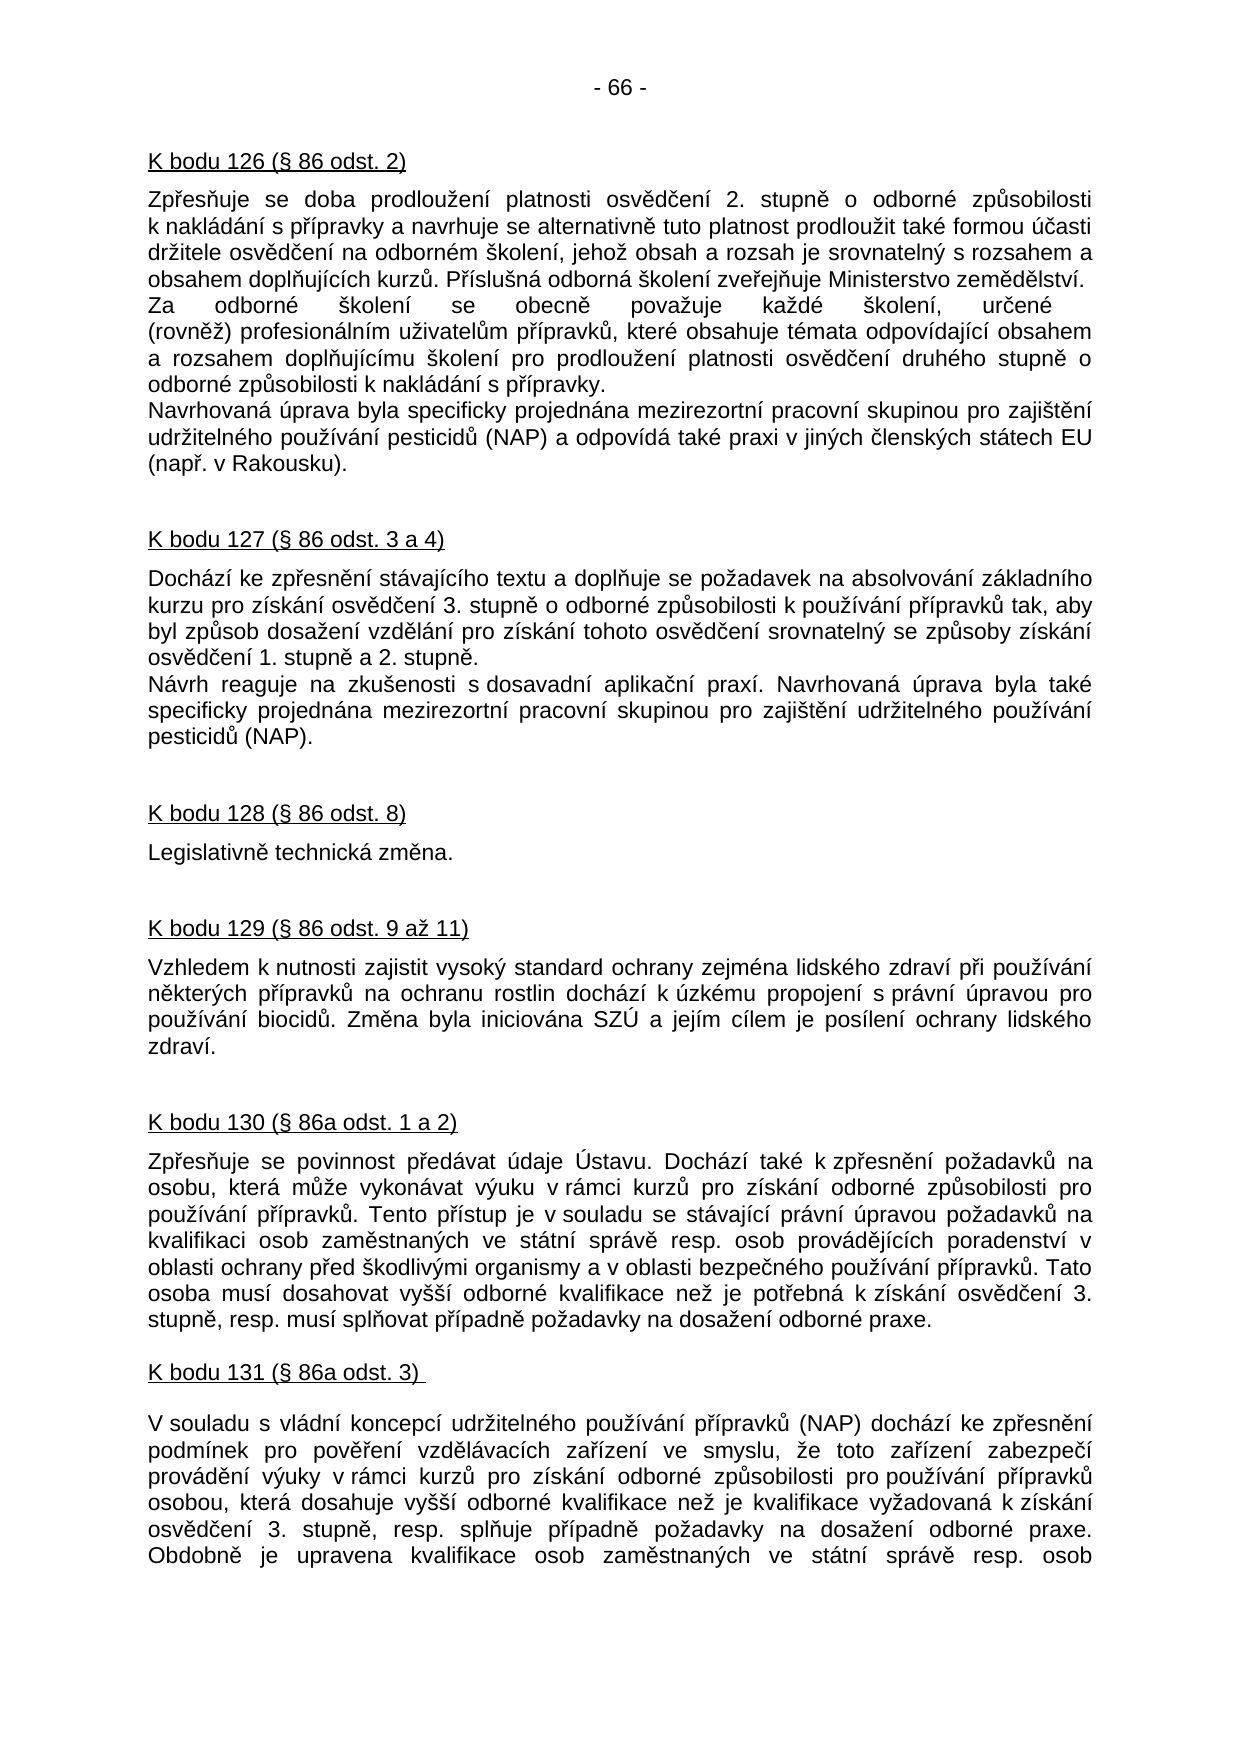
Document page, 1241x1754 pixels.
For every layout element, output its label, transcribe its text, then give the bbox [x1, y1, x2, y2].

text K bodu 131 (§ 86a odst. 3) [148, 1359, 1093, 1385]
list Zpřesňuje se doba prodloužení platnosti osvědčení 2. stupně o odborné způsobilosti k nakládání s přípravky a navrhuje se alternativně tuto platnost prodloužit také formou účasti držitele osvědčení na odborném školení, jehož obsah a rozsah je srovnatelný s rozsahem a obsahem doplňujících kurzů. Příslušná odborná školení zveřejňuje Ministerstvo zemědělství. [148, 186, 1093, 292]
list K bodu 128 (§ 86 odst. 8) [148, 800, 1093, 826]
list K bodu 127 (§ 86 odst. 3 a 4) [148, 526, 1093, 553]
list K bodu 130 (§ 86a odst. 1 a 2) [148, 1109, 1093, 1136]
text Vzhledem k nutnosti zajistit vysoký standard ochrany zejména lidského zdraví při používání některých přípravků na ochranu rostlin dochází k úzkému propojení s právní úpravou pro používání biocidů. Změna byla iniciována SZÚ a jejím cílem je posílení ochrany lidského zdraví. [148, 954, 1093, 1059]
list Za odborné školení se obecně považuje každé školení, určené (rovněž) profesionálním uživatelům přípravků, které obsahuje témata odpovídající obsahem a rozsahem doplňujícímu školení pro prodloužení platnosti osvědčení druhého stupně o odborné způsobilosti k nakládání s přípravky. [148, 292, 1093, 397]
list Navrhovaná úprava byla specificky projednána mezirezortní pracovní skupinou pro zajištění udržitelného používání pesticidů (NAP) a odpovídá také praxi v jiných členských státech EU (např. v Rakousku). [148, 397, 1093, 476]
list K bodu 129 (§ 86 odst. 9 až 11) [148, 915, 1093, 941]
list K bodu 126 (§ 86 odst. 2) [148, 148, 1093, 174]
text Legislativně technická změna. [148, 838, 1093, 865]
text Zpřesňuje se povinnost předávat údaje Ústavu. Dochází také k zpřesnění požadavků na osobu, která může vykonávat výuku v rámci kurzů pro získání odborné způsobilosti pro používání přípravků. Tento přístup je v souladu se stávající právní úpravou požadavků na kvalifikaci osob zaměstnaných ve státní správě resp. osob provádějících poradenství v oblasti ochrany před škodlivými organismy a v oblasti bezpečného používání přípravků. Tato osoba musí dosahovat vyšší odborné kvalifikace než je potřebná k získání osvědčení 3. stupně, resp. musí splňovat případně požadavky na dosažení odborné praxe. [148, 1148, 1093, 1332]
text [148, 1410, 1093, 1568]
text Dochází ke zpřesnění stávajícího textu a doplňuje se požadavek na absolvování základního kurzu pro získání osvědčení 3. stupně o odborné způsobilosti k používání přípravků tak, aby byl způsob dosažení vzdělání pro získání tohoto osvědčení srovnatelný se způsoby získání osvědčení 1. stupně a 2. stupně. [148, 565, 1093, 671]
text Návrh reaguje na zkušenosti s dosavadní aplikační praxí. Navrhovaná úprava byla také specificky projednána mezirezortní pracovní skupinou pro zajištění udržitelného používání pesticidů (NAP). [148, 671, 1093, 750]
